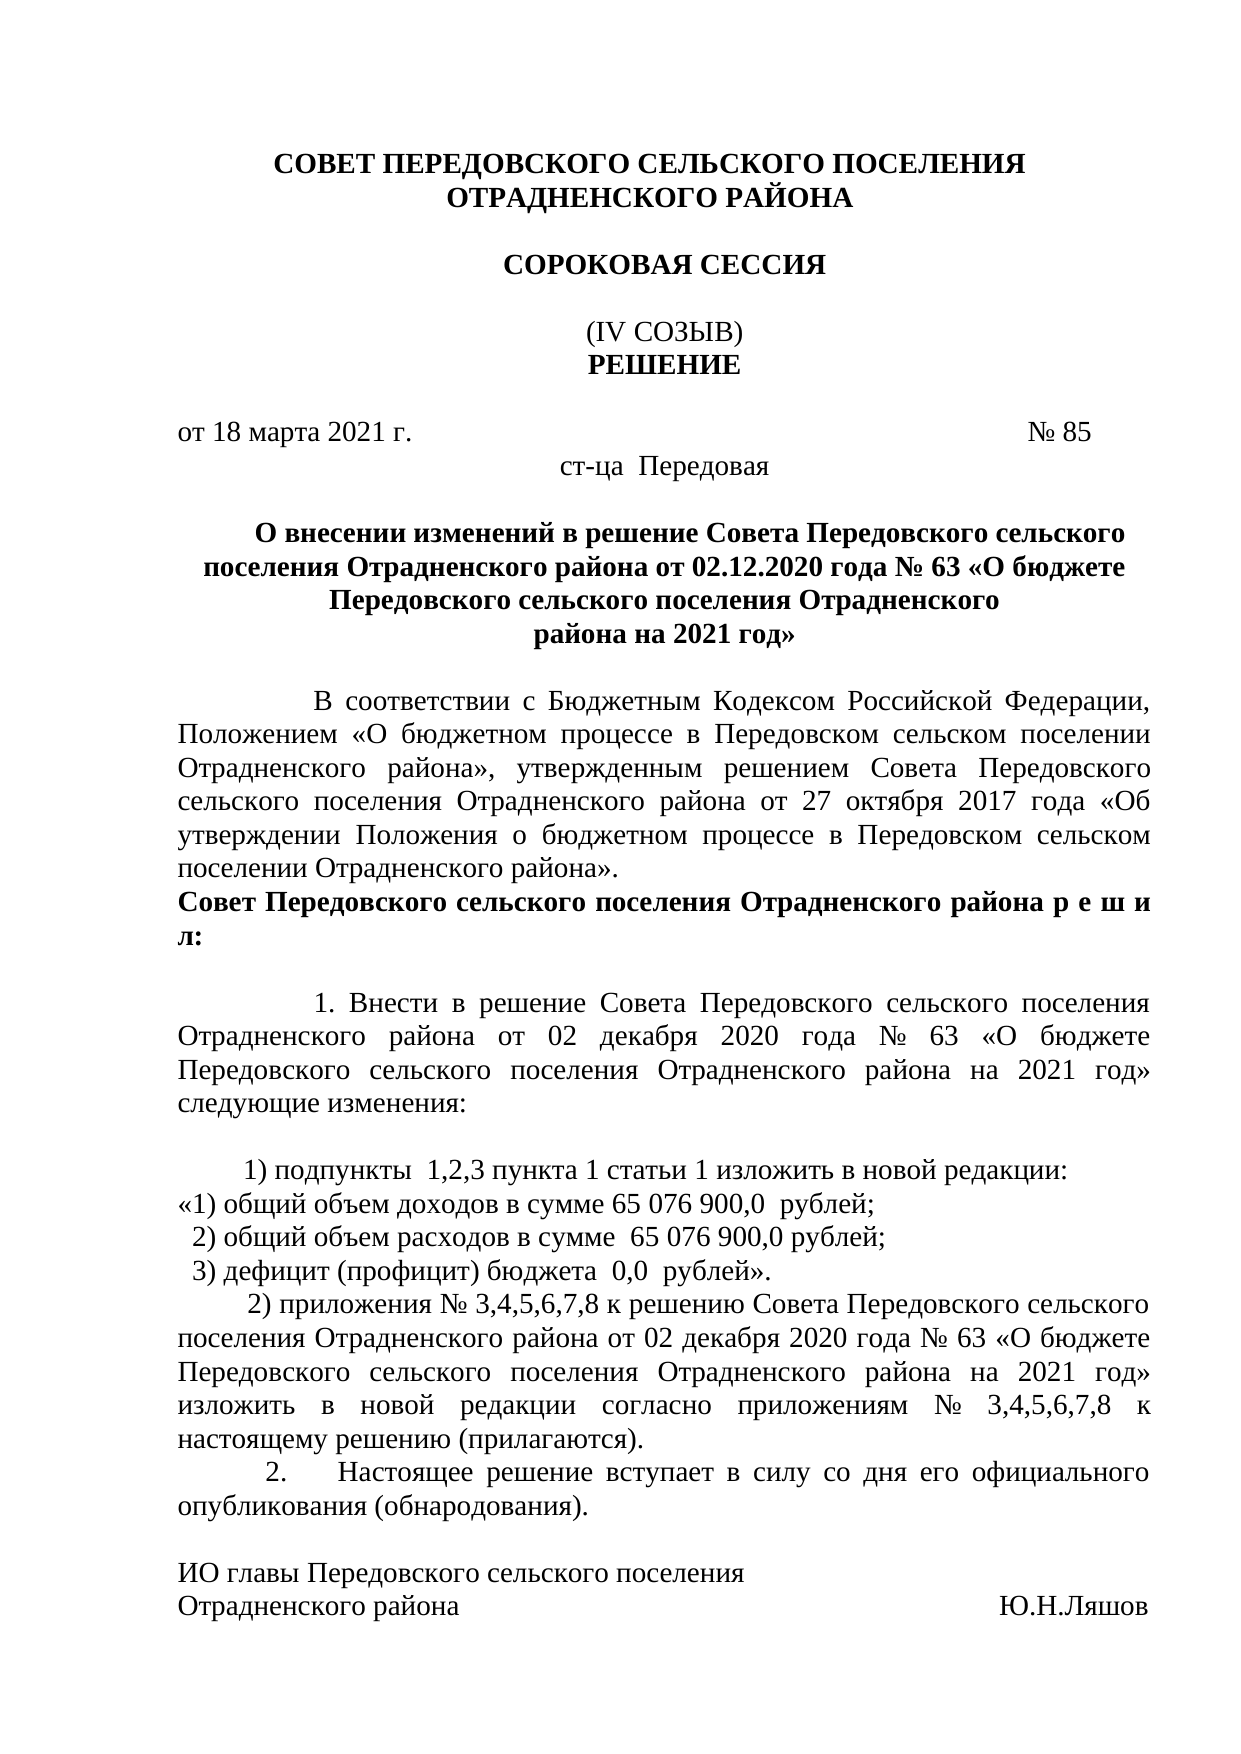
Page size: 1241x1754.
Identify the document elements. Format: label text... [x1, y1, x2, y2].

text 1) подпункты 1,2,3 пункта 1 статьи 1 изложить в новой редакции: [177, 1152, 1152, 1186]
text (IV СОЗЫВ) [177, 314, 1152, 347]
text СОРОКОВАЯ СЕССИЯ [177, 247, 1152, 280]
text «1) общий объем доходов в сумме 65 076 900,0 рублей; [177, 1186, 1152, 1219]
text РЕШЕНИЕ [177, 347, 1152, 381]
text 1. Внести в решение Совета Передовского сельского поселения Отрадненского района от 02 декабря 2020 года № 63 «О бюджете Передовского сельского поселения Отрадненского района на 2021 год» следующие изменения: [177, 985, 1152, 1119]
text 3) дефицит (профицит) бюджета 0,0 рублей». [177, 1253, 1152, 1287]
text Отрадненского района Ю.Н.Ляшов [177, 1588, 1152, 1622]
text Совет Передовского сельского поселения Отрадненского района р е ш и л: [177, 884, 1152, 951]
text 2. Настоящее решение вступает в силу со дня его официального опубликования (обнародования). [177, 1454, 1152, 1521]
text Передовского сельского поселения Отрадненского [177, 582, 1152, 616]
text СОВЕТ ПЕРЕДОВСКОГО СЕЛЬСКОГО ПОСЕЛЕНИЯ [148, 146, 1152, 180]
text 2) общий объем расходов в сумме 65 076 900,0 рублей; [177, 1219, 1152, 1253]
text В соответствии с Бюджетным Кодексом Российской Федерации, Положением «О бюджетном процессе в Передовском сельском поселении Отрадненского района», утвержденным решением Совета Передовского сельского поселения Отрадненского района от 27 октября 2017 года «Об утверждении Положения о бюджетном процессе в Передовском сельском поселении Отрадненского района». [177, 683, 1152, 884]
text О внесении изменений в решение Совета Передовского сельского поселения Отрадненского района от 02.12.2020 года № 63 «О бюджете [177, 515, 1152, 582]
text ИО главы Передовского сельского поселения [177, 1555, 1152, 1588]
text ОТРАДНЕНСКОГО РАЙОНА [148, 180, 1152, 213]
text 2) приложения № 3,4,5,6,7,8 к решению Совета Передовского сельского поселения Отрадненского района от 02 декабря 2020 года № 63 «О бюджете Передовского сельского поселения Отрадненского района на 2021 год» изложить в новой редакции согласно приложениям № 3,4,5,6,7,8 к настоящему решению (прилагаются). [177, 1287, 1152, 1454]
text района на 2021 год» [177, 616, 1152, 649]
text от 18 марта . № 85 [177, 414, 1152, 448]
text ст-ца Передовая [177, 448, 1152, 482]
